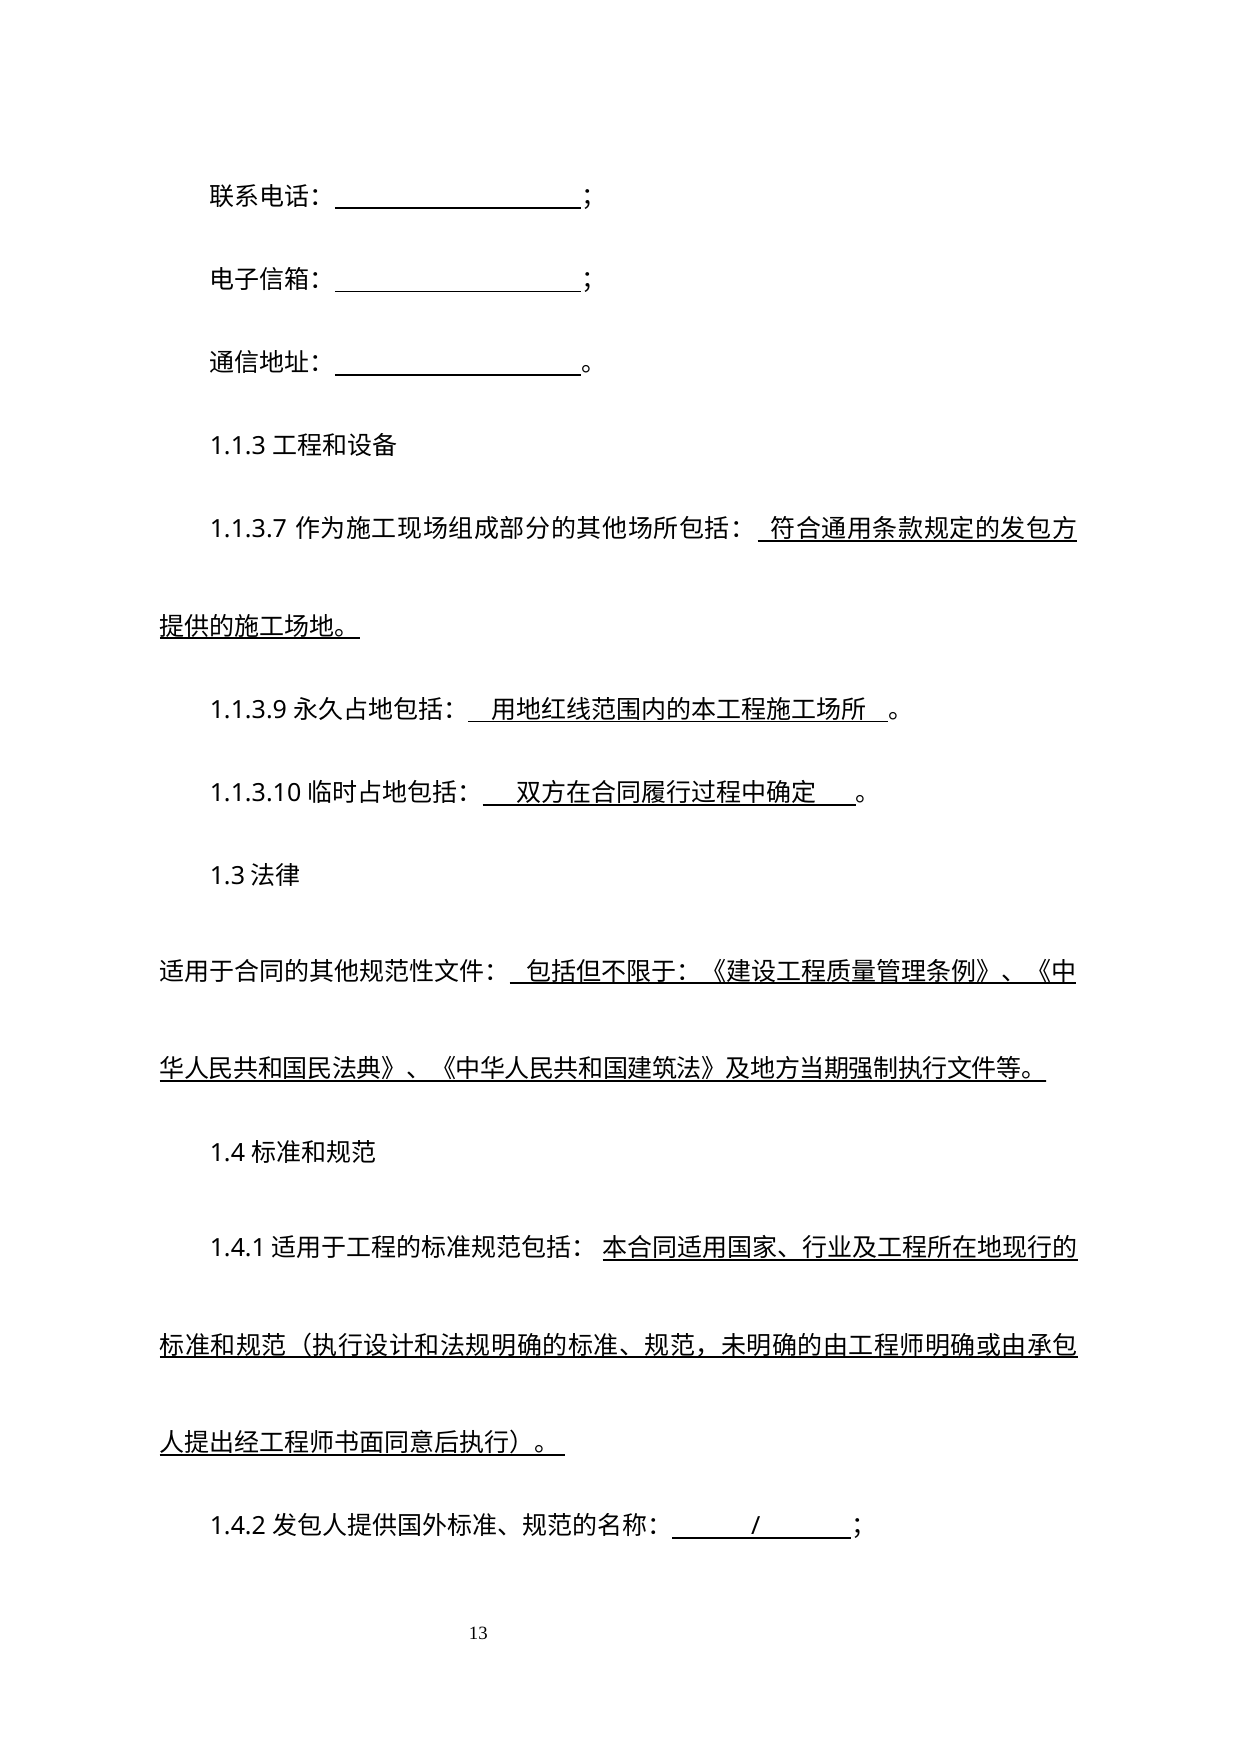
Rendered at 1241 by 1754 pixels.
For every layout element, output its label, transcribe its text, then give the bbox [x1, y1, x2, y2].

text 通信地址： 。 [159, 328, 1078, 393]
text 1.1.3 工程和设备 [159, 411, 1078, 476]
text 电子信箱： ； [159, 245, 1078, 310]
text 联系电话： ； [159, 162, 1078, 227]
text 1.3法律 [159, 841, 1078, 906]
text 1.1.3.10 临时占地包括： 双方在合同履行过程中确定 。 [159, 758, 1078, 823]
text 1.4.1适用于工程的标准规范包括： 本合同适用国家、行业及工程所在地现行的标准和规范（执行设计和法规明确的标准、规范，未明确的由工程师明确或由承包人提出经工程师书面同意后执行）。 [159, 1357, 1078, 1473]
text 1.4 标准和规范 [159, 1118, 1078, 1183]
text 适用于合同的其他规范性文件： 包括但不限于：《建设工程质量管理条例》、《中华人民共和国民法典》、《中华人民共和国建筑法》及地方当期强制执行文件等。 [159, 937, 1078, 1099]
text 1.4.1适用于工程的标准规范包括： 本合同适用国家、行业及工程所在地现行的标准和规范（执行设计和法规明确的标准、规范，未明确的由工程师明确或由承包人提出经工程师书面同意后执行）。 [159, 1213, 1078, 1356]
text 1.4.2 发包人提供国外标准、规范的名称： / ； [159, 1491, 1078, 1556]
text 1.1.3.7 作为施工现场组成部分的其他场所包括： 符合通用条款规定的发包方提供的施工场地。 [159, 494, 1078, 657]
text 1.1.3.9 永久占地包括： 用地红线范围内的本工程施工场所 。 [159, 675, 1078, 740]
